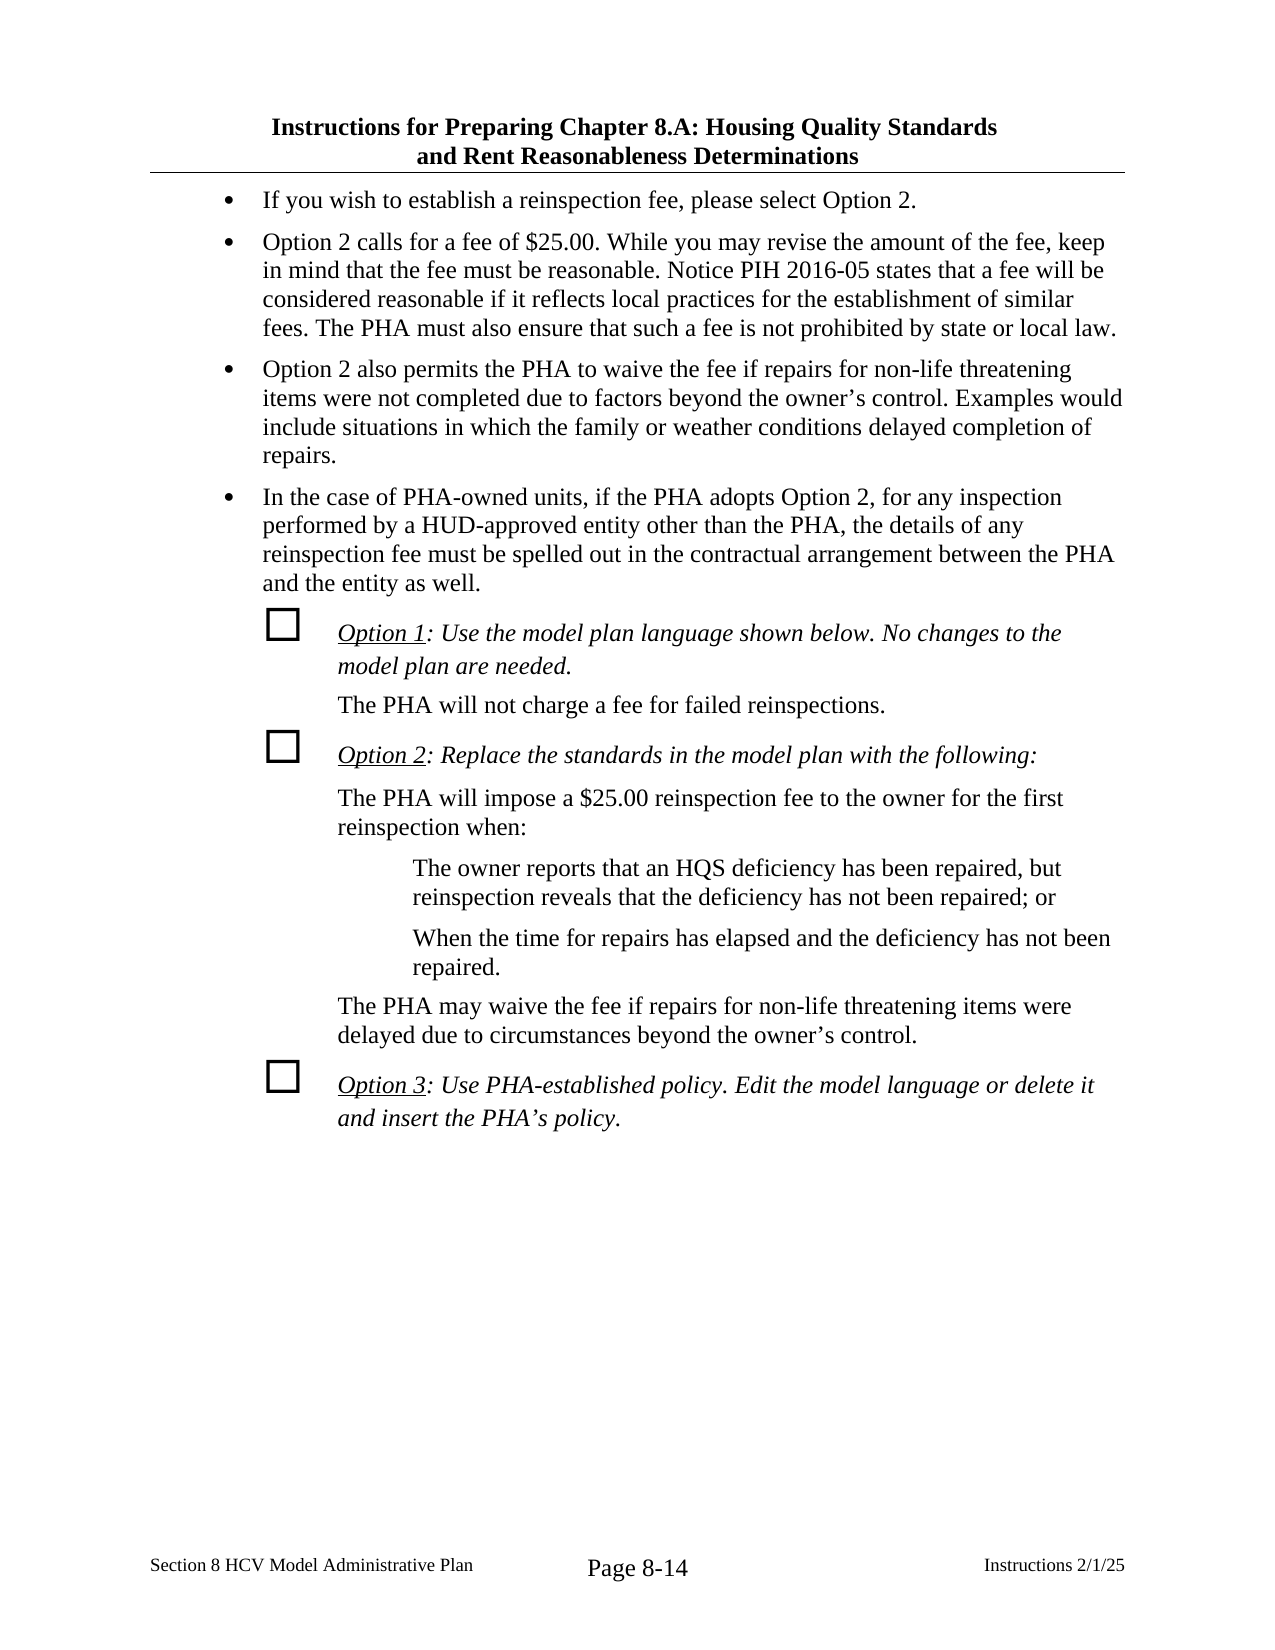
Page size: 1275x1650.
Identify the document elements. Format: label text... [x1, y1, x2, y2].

text The PHA may waive the fee if repairs for non-life threatening items were delayed due to circumstances beyond the owner’s control. [337, 991, 1125, 1049]
list In the case of PHA-owned units, if the PHA adopts Option 2, for any inspection performed by a HUD-approved entity other than the PHA, the details of any reinspection fee must be spelled out in the contractual arrangement between the PHA and the entity as well. [225, 482, 1125, 597]
list Option 2 also permits the PHA to waive the fee if repairs for non-life threatening items were not completed due to factors beyond the owner’s control. Examples would include situations in which the family or weather conditions delayed completion of repairs. [225, 354, 1125, 469]
text When the time for repairs has elapsed and the deficiency has not been repaired. [412, 923, 1125, 981]
list If you wish to establish a reinspection fee, please select Option 2. [225, 186, 1125, 214]
text Option 3: Use PHA-established policy. Edit the model language or delete it and insert the PHA’s policy. [262, 1061, 1125, 1132]
text Option 2: Replace the standards in the model plan with the following: [262, 731, 1125, 773]
text The PHA will not charge a fee for failed reinspections. [337, 690, 1125, 719]
text The owner reports that an HQS deficiency has been repaired, but reinspection reveals that the deficiency has not been repaired; or [412, 853, 1125, 911]
list Option 2 calls for a fee of $25.00. While you may revise the amount of the fee, keep in mind that the fee must be reasonable. Notice PIH 2016-05 states that a fee will be considered reasonable if it reflects local practices for the establishment of similar fees. The PHA must also ensure that such a fee is not prohibited by state or local law. [225, 227, 1125, 342]
text The PHA will impose a $25.00 reinspection fee to the owner for the first reinspection when: [337, 783, 1125, 841]
text Option 1: Use the model plan language shown below. No changes to the model plan are needed. [262, 609, 1125, 680]
